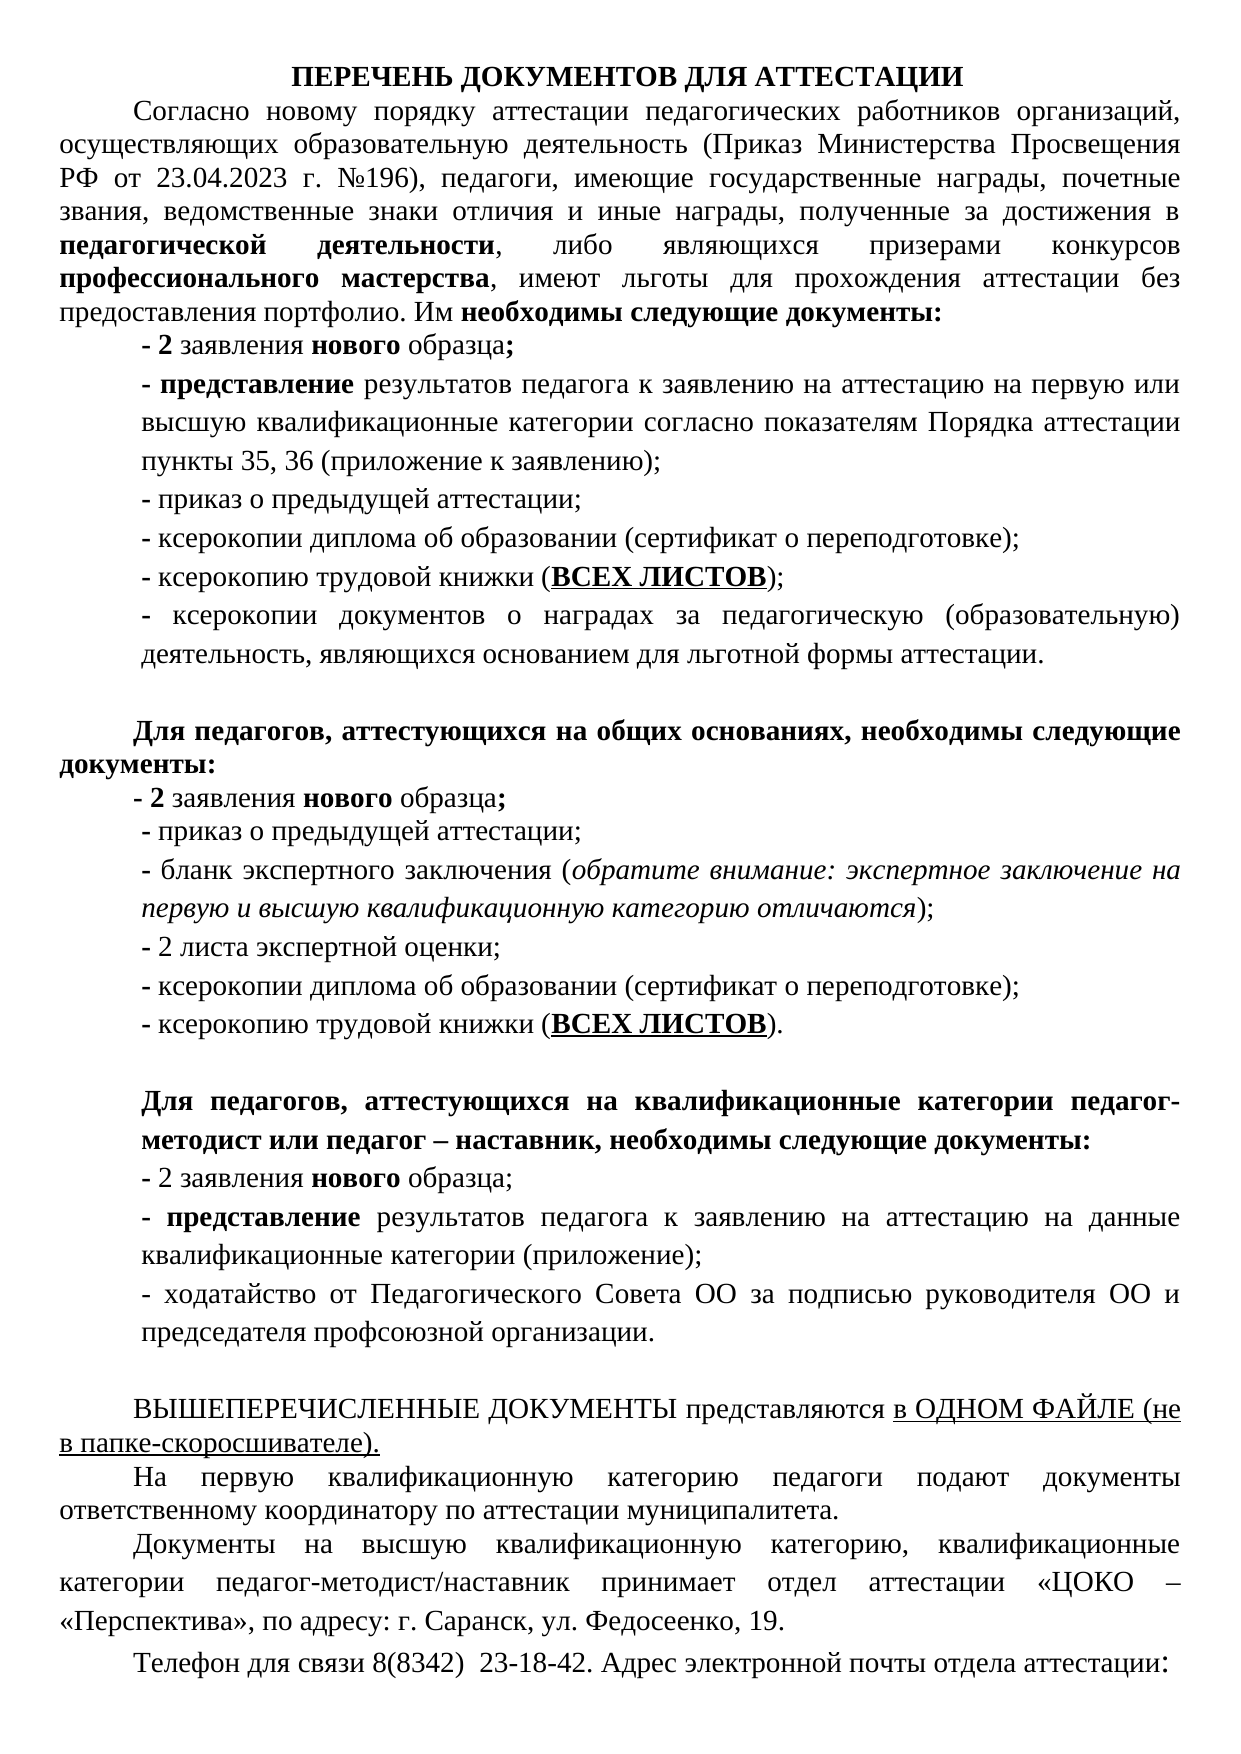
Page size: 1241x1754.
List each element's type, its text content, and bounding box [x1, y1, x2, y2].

list - приказ о предыдущей аттестации; [141, 482, 1181, 515]
text На первую квалификационную категорию педагоги подают документы ответственному координатору по аттестации муниципалитета. [59, 1459, 1181, 1526]
text ВЫШЕПЕРЕЧИСЛЕННЫЕ ДОКУМЕНТЫ представляются в ОДНОМ ФАЙЛЕ (не в папке-скоросшивателе). [59, 1392, 1181, 1459]
list - 2 заявления нового образца; [141, 327, 1181, 361]
list Для педагогов, аттестующихся на квалификационные категории педагог-методист или педагог – наставник, необходимы следующие документы: [141, 1083, 1181, 1155]
list Документы на высшую квалификационную категорию, квалификационные категории педагог-методист/наставник принимает отдел аттестации «ЦОКО – «Перспектива», по адресу: г. Саранск, ул. Федосеенко, 19. [59, 1526, 1181, 1636]
list - ксерокопии документов о наградах за педагогическую (образовательную) деятельность, являющихся основанием для льготной формы аттестации. [141, 597, 1181, 669]
list - ксерокопии диплома об образовании (сертификат о переподготовке); [141, 968, 1181, 1001]
list - 2 листа экспертной оценки; [141, 929, 1181, 963]
list - приказ о предыдущей аттестации; [141, 813, 1181, 847]
text Для педагогов, аттестующихся на общих основаниях, необходимы следующие документы: [59, 713, 1181, 780]
list - ксерокопию трудовой книжки (ВСЕХ ЛИСТОВ); [141, 559, 1181, 592]
list - ксерокопию трудовой книжки (ВСЕХ ЛИСТОВ). [141, 1006, 1181, 1040]
list - представление результатов педагога к заявлению на аттестацию на данные квалификационные категории (приложение); [141, 1199, 1181, 1271]
list - ходатайство от Педагогического Совета ОО за подписью руководителя ОО и председателя профсоюзной организации. [141, 1276, 1181, 1348]
text Согласно новому порядку аттестации педагогических работников организаций, осуществляющих образовательную деятельность (Приказ Министерства Просвещения РФ от 23.04.2023 г. №196), педагоги, имеющие государственные награды, почетные звания, ведомственные знаки отличия и иные награды, полученные за достижения в педагогической деятельности, либо являющихся призерами конкурсов профессионального мастерства, имеют льготы для прохождения аттестации без предоставления портфолио. Им необходимы следующие документы: [59, 93, 1181, 327]
list - ксерокопии диплома об образовании (сертификат о переподготовке); [141, 520, 1181, 554]
list Телефон для связи 8(8342) 23-18-42. Адрес электронной почты отдела аттестации: [59, 1641, 1181, 1680]
text - 2 заявления нового образца; [59, 780, 1181, 813]
list - 2 заявления нового образца; [141, 1160, 1181, 1194]
text ПЕРЕЧЕНЬ ДОКУМЕНТОВ ДЛЯ АТТЕСТАЦИИ [74, 59, 1181, 93]
list - представление результатов педагога к заявлению на аттестацию на первую или высшую квалификационные категории согласно показателям Порядка аттестации пункты 35, 36 (приложение к заявлению); [141, 366, 1181, 477]
list - бланк экспертного заключения (обратите внимание: экспертное заключение на первую и высшую квалификационную категорию отличаются); [141, 852, 1181, 924]
